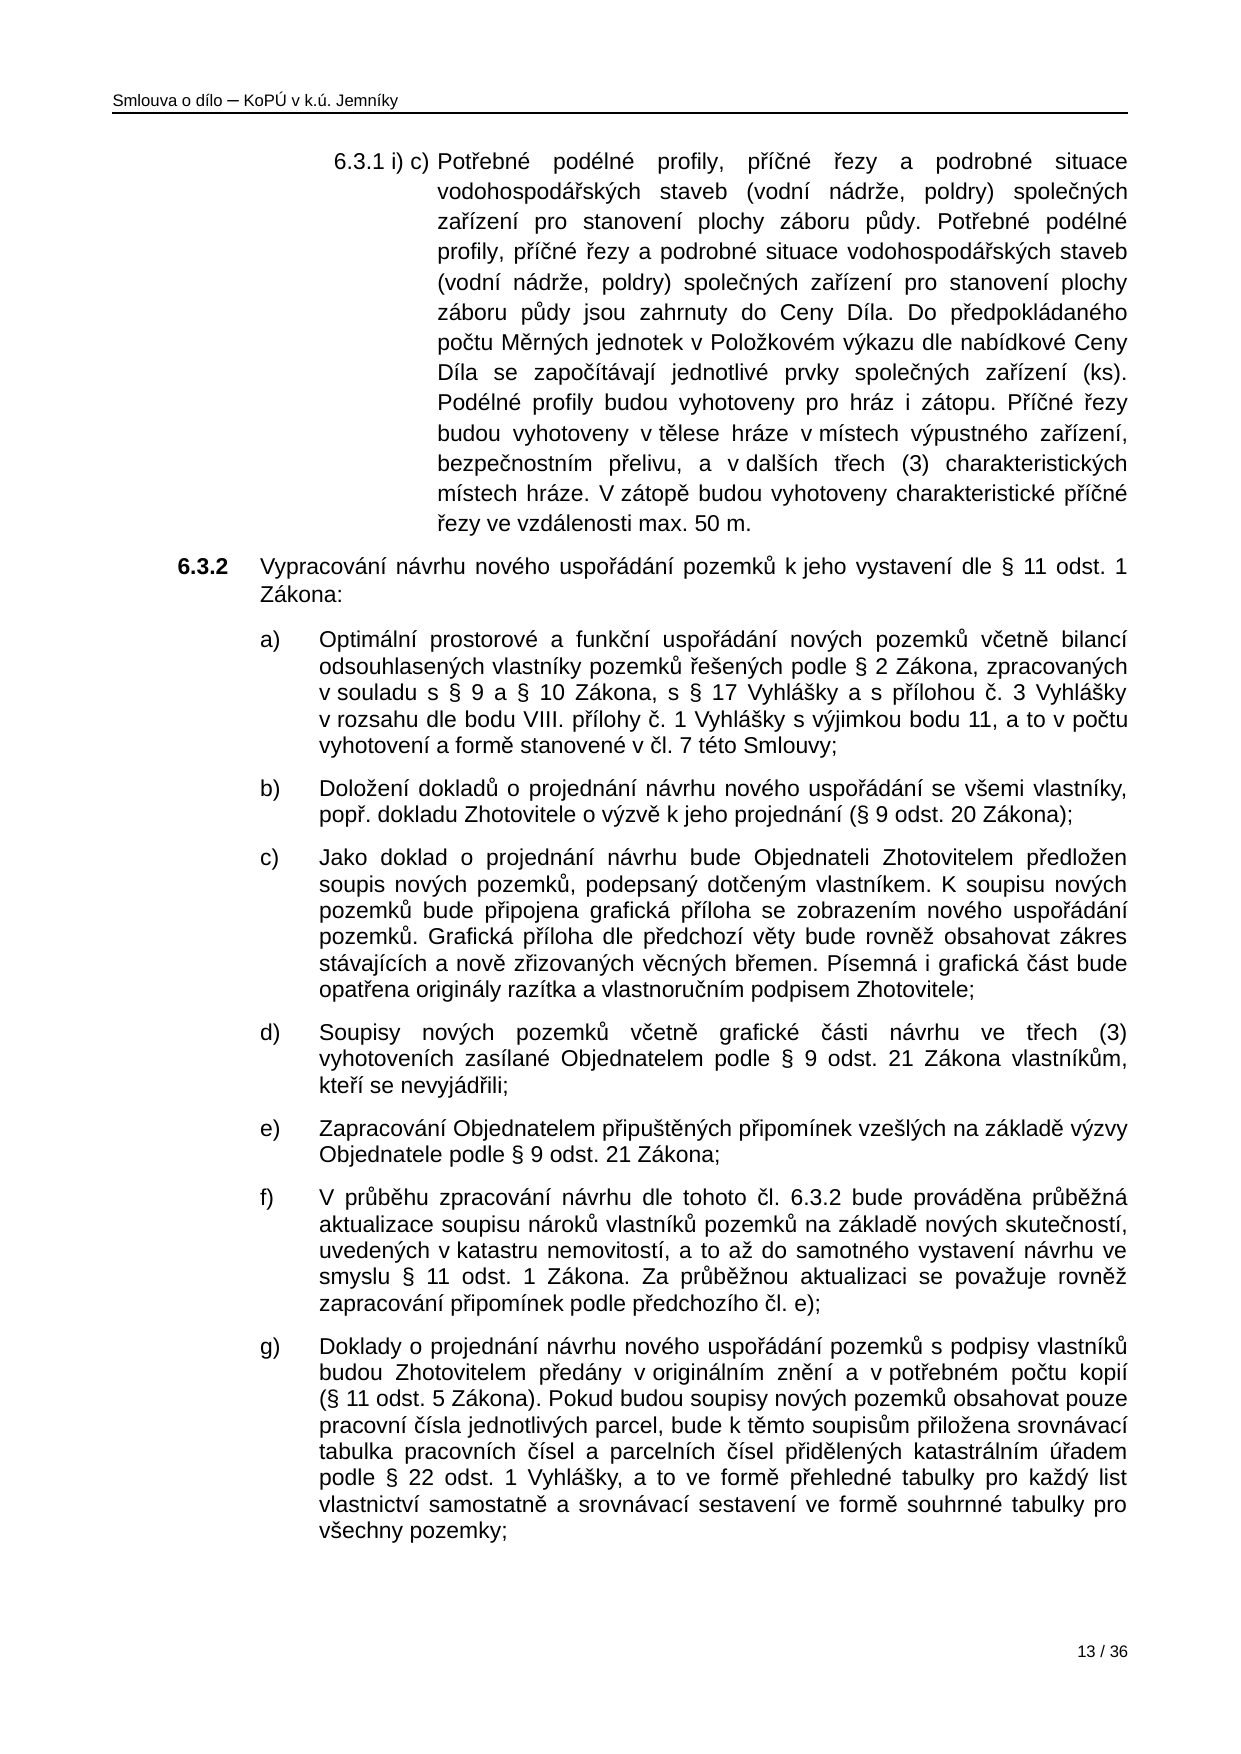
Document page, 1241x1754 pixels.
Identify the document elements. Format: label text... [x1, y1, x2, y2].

list V průběhu zpracování návrhu dle tohoto čl. 6.3.2 bude prováděna průběžná aktualizace soupisu nároků vlastníků pozemků na základě nových skutečností, uvedených v katastru nemovitostí, a to až do samotného vystavení návrhu ve smyslu § 11 odst. 1 Zákona. Za průběžnou aktualizaci se považuje rovněž zapracování připomínek podle předchozího čl. e); [260, 1184, 1128, 1316]
list Zapracování Objednatelem připuštěných připomínek vzešlých na základě výzvy Objednatele podle § 9 odst. 21 Zákona; [260, 1115, 1128, 1167]
list Jako doklad o projednání návrhu bude Objednateli Zhotovitelem předložen soupis nových pozemků, podepsaný dotčeným vlastníkem. K soupisu nových pozemků bude připojena grafická příloha se zobrazením nového uspořádání pozemků. Grafická příloha dle předchozí věty bude rovněž obsahovat zákres stávajících a nově zřizovaných věcných břemen. Písemná i grafická část bude opatřena originály razítka a vlastnoručním podpisem Zhotovitele; [260, 844, 1128, 1002]
text Vypracování návrhu nového uspořádání pozemků k jeho vystavení dle § 11 odst. 1 Zákona: [177, 553, 1128, 608]
list Soupisy nových pozemků včetně grafické části návrhu ve třech (3) vyhotoveních zasílané Objednatelem podle § 9 odst. 21 Zákona vlastníkům, kteří se nevyjádřili; [260, 1019, 1128, 1098]
list Doklady o projednání návrhu nového uspořádání pozemků s podpisy vlastníků budou Zhotovitelem předány v originálním znění a v potřebném počtu kopií (§ 11 odst. 5 Zákona). Pokud budou soupisy nových pozemků obsahovat pouze pracovní čísla jednotlivých parcel, bude k těmto soupisům přiložena srovnávací tabulka pracovních čísel a parcelních čísel přidělených katastrálním úřadem podle § 22 odst. 1 Vyhlášky, a to ve formě přehledné tabulky pro každý list vlastnictví samostatně a srovnávací sestavení ve formě souhrnné tabulky pro všechny pozemky; [260, 1333, 1128, 1543]
list Potřebné podélné profily, příčné řezy a podrobné situace vodohospodářských staveb (vodní nádrže, poldry) společných zařízení pro stanovení plochy záboru půdy. Potřebné podélné profily, příčné řezy a podrobné situace vodohospodářských staveb (vodní nádrže, poldry) společných zařízení pro stanovení plochy záboru půdy jsou zahrnuty do Ceny Díla. Do předpokládaného počtu Měrných jednotek v Položkovém výkazu dle nabídkové Ceny Díla se započítávají jednotlivé prvky společných zařízení (ks). Podélné profily budou vyhotoveny pro hráz i zátopu. Příčné řezy budou vyhotoveny v tělese hráze v místech výpustného zařízení, bezpečnostním přelivu, a v dalších třech (3) charakteristických místech hráze. V zátopě budou vyhotoveny charakteristické příčné řezy ve vzdálenosti max. 50 m. [334, 148, 1128, 537]
list Optimální prostorové a funkční uspořádání nových pozemků včetně bilancí odsouhlasených vlastníky pozemků řešených podle § 2 Zákona, zpracovaných v souladu s § 9 a § 10 Zákona, s § 17 Vyhlášky a s přílohou č. 3 Vyhlášky v rozsahu dle bodu VIII. přílohy č. 1 Vyhlášky s výjimkou bodu 11, a to v počtu vyhotovení a formě stanovené v čl. 7 této Smlouvy; [260, 626, 1128, 758]
list Doložení dokladů o projednání návrhu nového uspořádání se všemi vlastníky, popř. dokladu Zhotovitele o výzvě k jeho projednání (§ 9 odst. 20 Zákona); [260, 775, 1128, 828]
